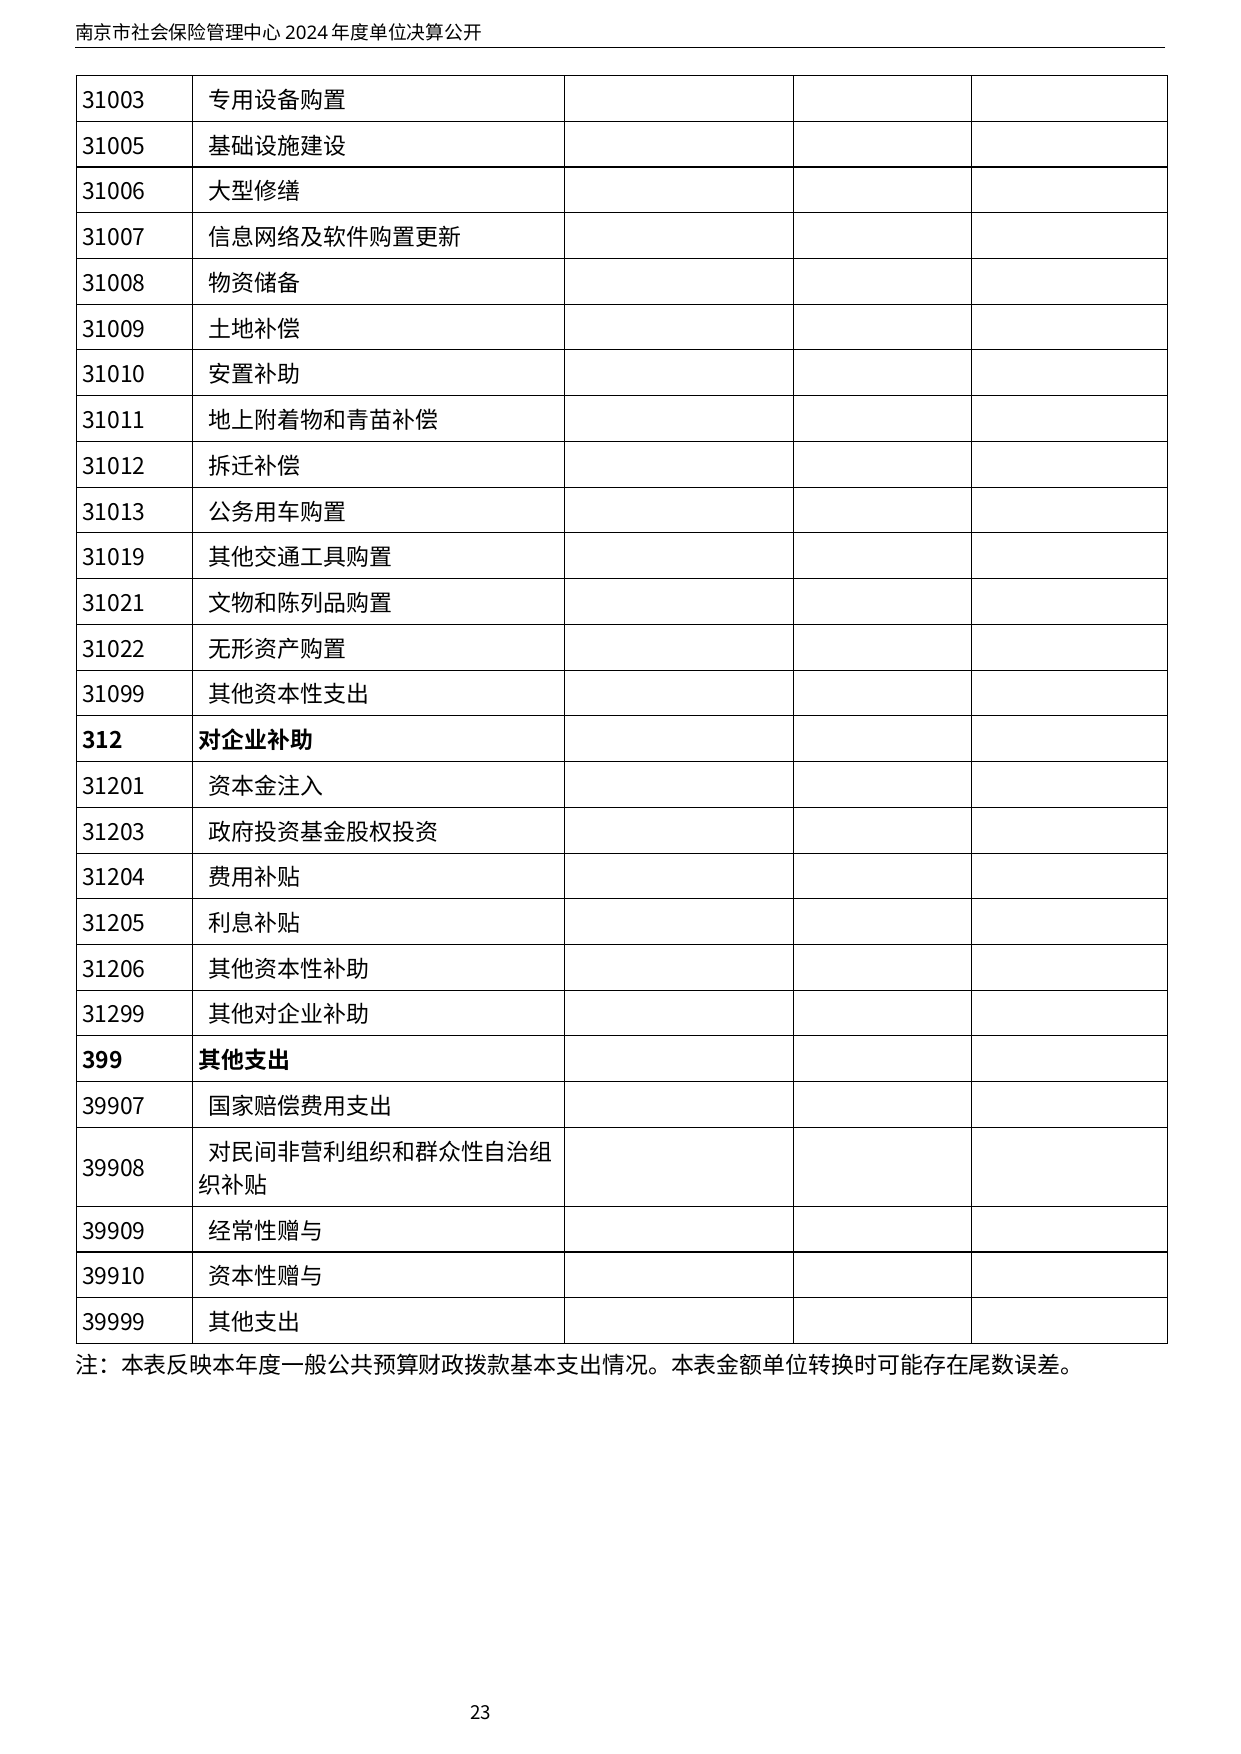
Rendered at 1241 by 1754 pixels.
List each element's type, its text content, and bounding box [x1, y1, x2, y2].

table_cell [794, 579, 971, 624]
table_cell [972, 808, 1167, 852]
table_cell [565, 625, 793, 669]
table_cell 政府投资基金股权投资 [193, 808, 564, 852]
table_cell [565, 442, 793, 487]
table_cell 31019 [77, 533, 192, 578]
table_cell [972, 854, 1167, 898]
table_cell [565, 488, 793, 532]
table_cell 31204 [77, 854, 192, 898]
table_cell 物资储备 [193, 259, 564, 304]
table_cell 对民间非营利组织和群众性自治组织补贴 [193, 1128, 564, 1206]
table_cell 信息网络及软件购置更新 [193, 213, 564, 258]
table_cell [972, 716, 1167, 761]
table_cell [972, 1082, 1167, 1127]
table_cell [565, 671, 793, 715]
table_cell 基础设施建设 [193, 122, 564, 166]
table_cell 31013 [77, 488, 192, 532]
table_cell 31099 [77, 671, 192, 715]
table_cell 拆迁补偿 [193, 442, 564, 487]
table_cell [794, 899, 971, 944]
table_cell [972, 533, 1167, 578]
table_cell [794, 625, 971, 669]
table_cell [794, 350, 971, 395]
table_cell 其他支出 [193, 1036, 564, 1081]
table_cell [794, 991, 971, 1035]
table_cell [794, 305, 971, 349]
table_cell [565, 259, 793, 304]
table_cell 土地补偿 [193, 305, 564, 349]
table_cell 无形资产购置 [193, 625, 564, 669]
table_cell 31299 [77, 991, 192, 1035]
table_cell [794, 1298, 971, 1343]
table_cell 31003 [77, 76, 192, 121]
table_cell [972, 1298, 1167, 1343]
table_cell 其他支出 [193, 1298, 564, 1343]
table_cell 39910 [77, 1253, 192, 1297]
table_cell 31006 [77, 168, 192, 212]
table_cell 31011 [77, 396, 192, 441]
table_cell 资本性赠与 [193, 1253, 564, 1297]
table_cell [794, 1036, 971, 1081]
table_cell 31022 [77, 625, 192, 669]
table_cell [972, 1036, 1167, 1081]
table_cell [972, 991, 1167, 1035]
table_cell 费用补贴 [193, 854, 564, 898]
table_cell 地上附着物和青苗补偿 [193, 396, 564, 441]
table_cell [794, 76, 971, 121]
table_cell [565, 716, 793, 761]
table_cell [794, 945, 971, 989]
table_cell [794, 671, 971, 715]
table_cell 经常性赠与 [193, 1207, 564, 1251]
table_cell [972, 396, 1167, 441]
table_cell 国家赔偿费用支出 [193, 1082, 564, 1127]
table_cell [972, 122, 1167, 166]
table_cell 其他交通工具购置 [193, 533, 564, 578]
table_cell [565, 76, 793, 121]
table_cell [794, 716, 971, 761]
table_cell [565, 122, 793, 166]
table_cell [565, 808, 793, 852]
table_cell [972, 305, 1167, 349]
table_cell [565, 1207, 793, 1251]
table_cell [565, 991, 793, 1035]
table_cell 31203 [77, 808, 192, 852]
table_cell 安置补助 [193, 350, 564, 395]
table_cell [794, 168, 971, 212]
table_cell [565, 1253, 793, 1297]
table_cell [794, 1207, 971, 1251]
table_cell [565, 579, 793, 624]
table_cell [565, 945, 793, 989]
table_cell [972, 762, 1167, 807]
table_cell [565, 899, 793, 944]
table_cell [972, 671, 1167, 715]
table_cell 资本金注入 [193, 762, 564, 807]
table_cell [565, 1036, 793, 1081]
table_cell 399 [77, 1036, 192, 1081]
table_cell 31201 [77, 762, 192, 807]
table_cell [794, 1082, 971, 1127]
table_cell [794, 396, 971, 441]
table_cell 31008 [77, 259, 192, 304]
table_cell [972, 945, 1167, 989]
table_cell 31009 [77, 305, 192, 349]
table_cell [972, 579, 1167, 624]
table_cell 31007 [77, 213, 192, 258]
table_cell 39907 [77, 1082, 192, 1127]
table_cell [794, 1128, 971, 1206]
table_cell 大型修缮 [193, 168, 564, 212]
table_cell [972, 168, 1167, 212]
table_cell [565, 350, 793, 395]
text 注：本表反映本年度一般公共预算财政拨款基本支出情况。本表金额单位转换时可能存在尾数误差。 [75, 1347, 1175, 1380]
table_cell [565, 1082, 793, 1127]
table_cell [794, 488, 971, 532]
table_cell 31205 [77, 899, 192, 944]
table_cell 文物和陈列品购置 [193, 579, 564, 624]
table_cell 31012 [77, 442, 192, 487]
table_cell 其他资本性补助 [193, 945, 564, 989]
table_cell 其他对企业补助 [193, 991, 564, 1035]
table_cell [565, 762, 793, 807]
table_cell [972, 625, 1167, 669]
table_cell [972, 1207, 1167, 1251]
table_cell [565, 1128, 793, 1206]
table_cell 利息补贴 [193, 899, 564, 944]
table_cell [794, 762, 971, 807]
table_cell [565, 533, 793, 578]
table_cell 公务用车购置 [193, 488, 564, 532]
table_cell [972, 213, 1167, 258]
table_cell [794, 1253, 971, 1297]
table_cell 31021 [77, 579, 192, 624]
table_cell 31010 [77, 350, 192, 395]
table_cell [972, 259, 1167, 304]
table_cell [794, 533, 971, 578]
table_cell [972, 350, 1167, 395]
table_cell [972, 1128, 1167, 1206]
table_cell 39909 [77, 1207, 192, 1251]
table_cell [565, 168, 793, 212]
table_cell 39908 [77, 1128, 192, 1206]
table_cell [794, 122, 971, 166]
table_cell [565, 213, 793, 258]
table_cell 31206 [77, 945, 192, 989]
table_cell [972, 899, 1167, 944]
table_cell 对企业补助 [193, 716, 564, 761]
table_cell [565, 396, 793, 441]
table_cell 专用设备购置 [193, 76, 564, 121]
table_cell [794, 213, 971, 258]
table_cell 31005 [77, 122, 192, 166]
table_cell 其他资本性支出 [193, 671, 564, 715]
table_cell [794, 854, 971, 898]
table_cell [972, 76, 1167, 121]
table_cell [794, 259, 971, 304]
table_cell 39999 [77, 1298, 192, 1343]
table_cell [565, 854, 793, 898]
table_cell [565, 1298, 793, 1343]
table_cell [794, 442, 971, 487]
table_cell [972, 488, 1167, 532]
table_cell 312 [77, 716, 192, 761]
table_cell [794, 808, 971, 852]
table_cell [565, 305, 793, 349]
table_cell [972, 442, 1167, 487]
table_cell [972, 1253, 1167, 1297]
